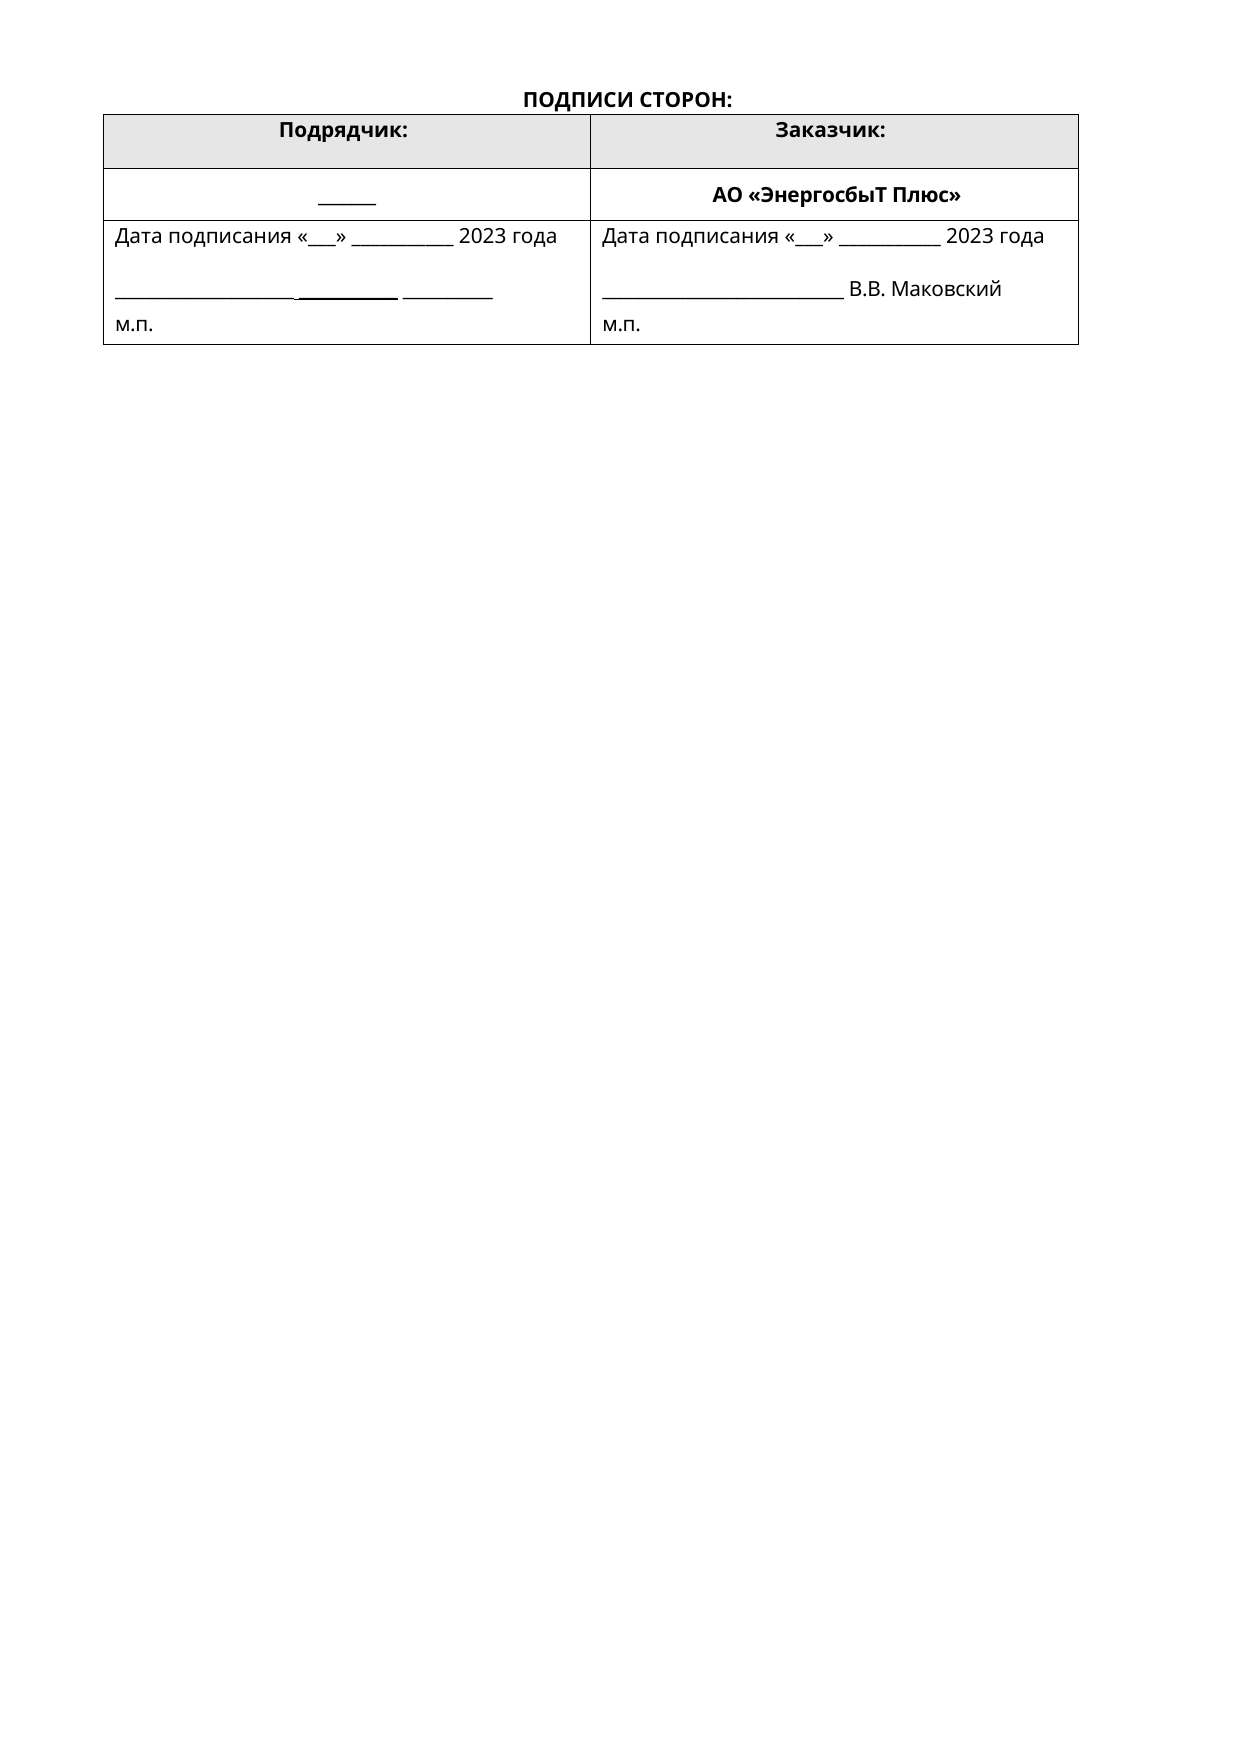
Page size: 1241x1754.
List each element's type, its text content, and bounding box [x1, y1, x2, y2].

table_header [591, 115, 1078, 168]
text ПОДПИСИ СТОРОН: [103, 86, 1152, 114]
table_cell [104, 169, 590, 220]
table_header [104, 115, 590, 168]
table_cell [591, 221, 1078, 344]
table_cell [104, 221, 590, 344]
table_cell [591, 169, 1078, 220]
